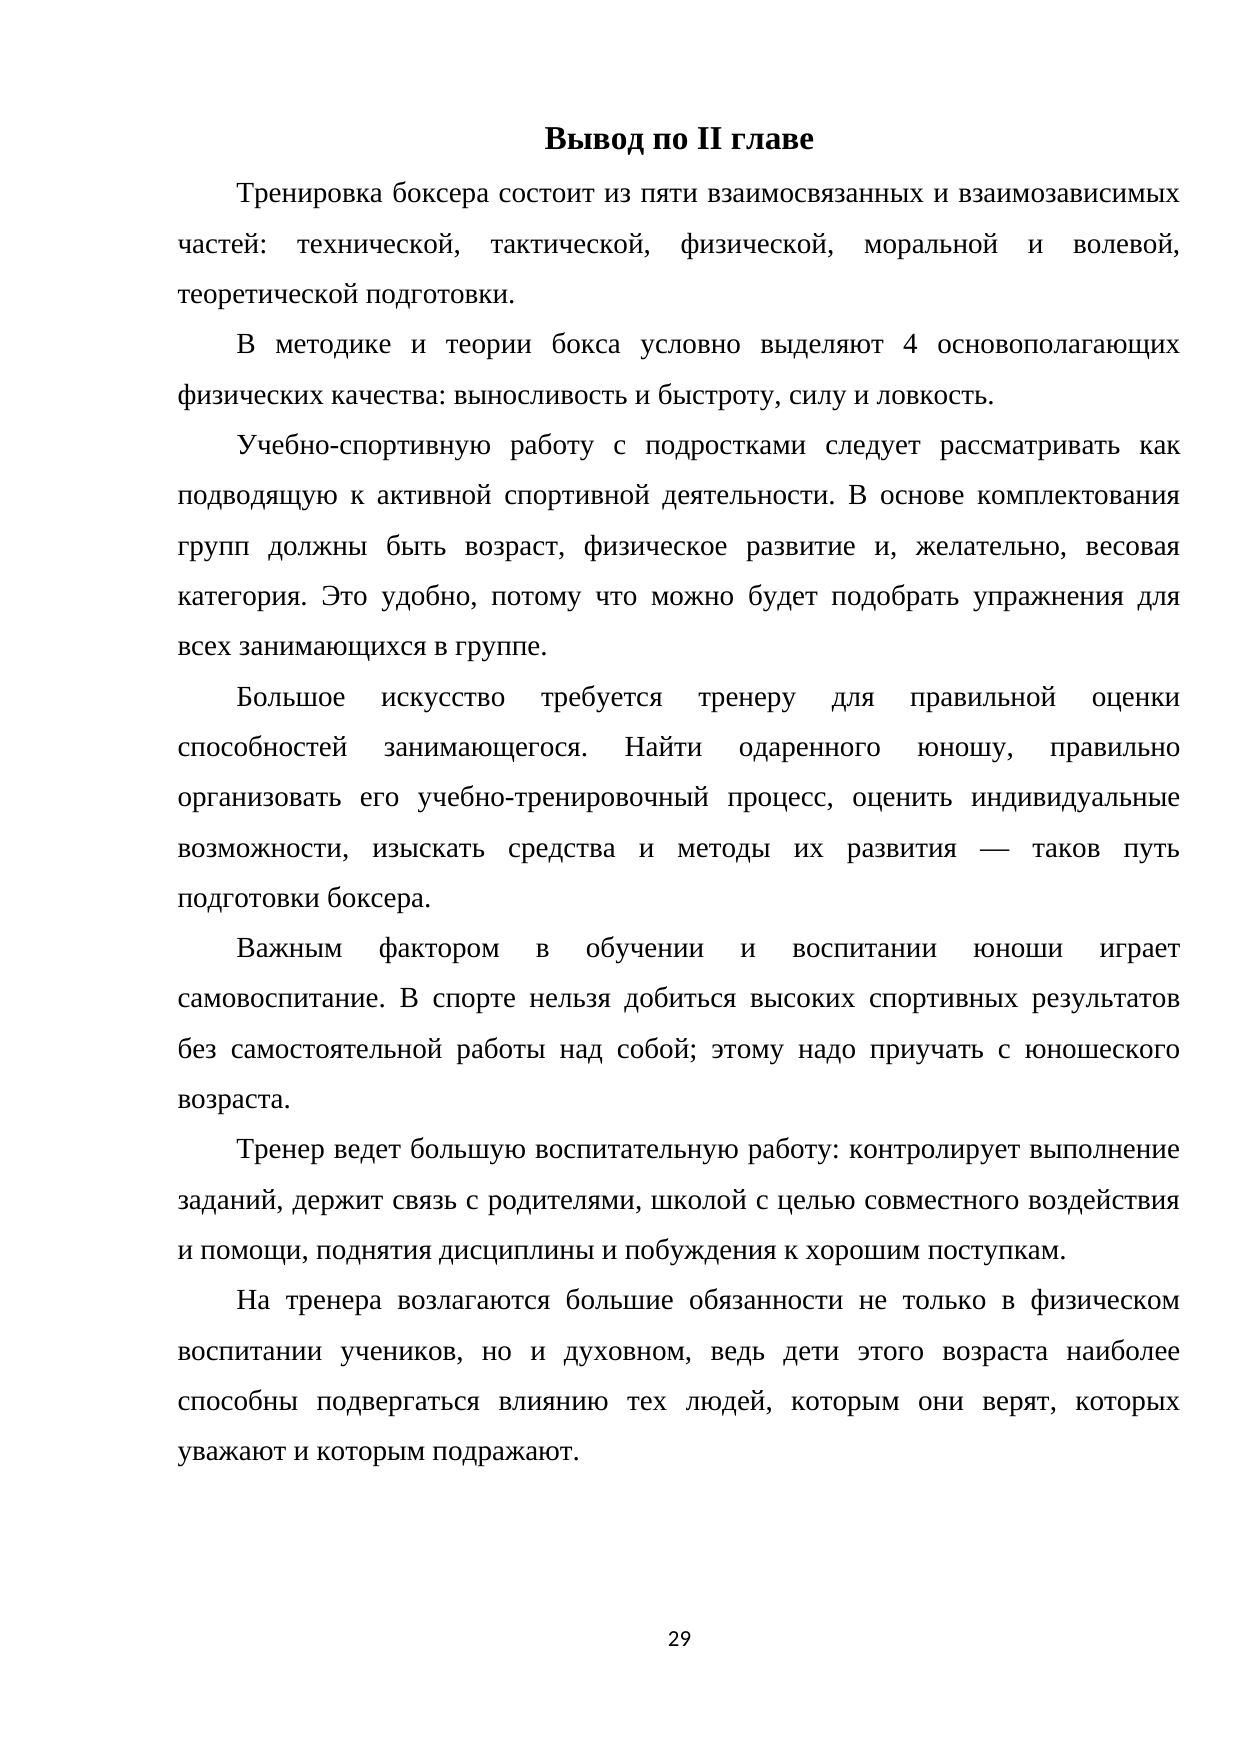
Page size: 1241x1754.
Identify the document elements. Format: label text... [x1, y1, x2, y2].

text В методике и теории бокса условно выделяют 4 основополагающих физических качества: выносливость и быстроту, силу и ловкость. [177, 327, 1181, 410]
text Вывод по II главе [177, 118, 1181, 156]
text Тренер ведет большую воспитательную работу: контролирует выполнение заданий, держит связь с родителями, школой с целью совместного воздействия и помощи, поднятия дисциплины и побуждения к хорошим поступкам. [177, 1132, 1181, 1266]
text Учебно-спортивную работу с подростками следует рассматривать как подводящую к активной спортивной деятельности. В основе комплектования групп должны быть возраст, физическое развитие и, желательно, весовая категория. Это удобно, потому что можно будет подобрать упражнения для всех занимающихся в группе. [177, 427, 1181, 662]
text На тренера возлагаются большие обязанности не только в физическом воспитании учеников, но и духовном, ведь дети этого возраста наиболее способны подвергаться влиянию тех людей, которым они верят, которых уважают и которым подражают. [177, 1282, 1181, 1467]
text Большое искусство требуется тренеру для правильной оценки способностей занимающегося. Найти одаренного юношу, правильно организовать его учебно-тренировочный процесс, оценить индивидуальные возможности, изыскать средства и методы их развития — таков путь подготовки боксера. [177, 679, 1181, 913]
text Тренировка боксера состоит из пяти взаимосвязанных и взаимозависимых частей: технической, тактической, физической, моральной и волевой, теоретической подготовки. [177, 176, 1181, 310]
text Важным фактором в обучении и воспитании юноши играет самовоспитание. В спорте нельзя добиться высоких спортивных результатов без самостоятельной работы над собой; этому надо приучать с юношеского возраста. [177, 930, 1181, 1115]
